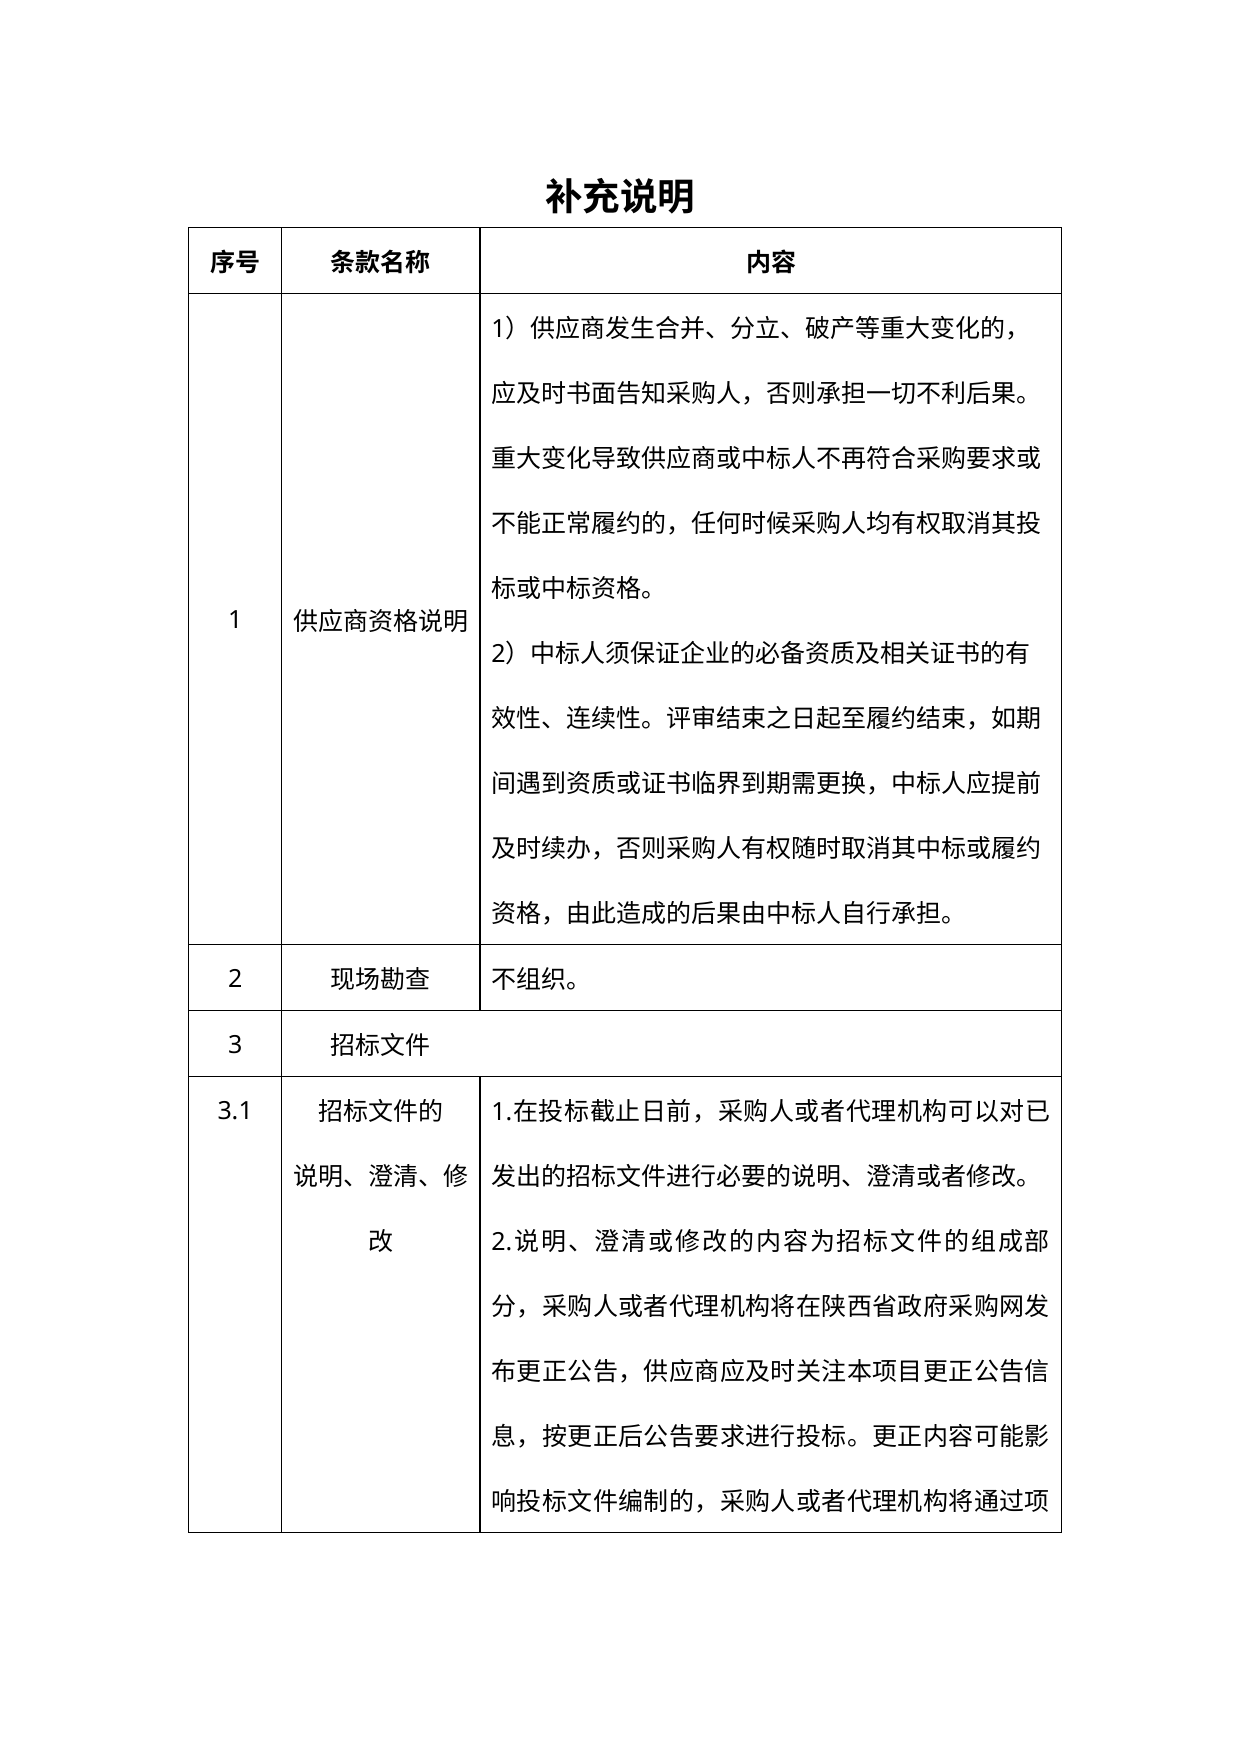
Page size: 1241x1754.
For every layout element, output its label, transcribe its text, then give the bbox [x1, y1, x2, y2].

table_cell 现场勘查 [282, 945, 479, 1010]
table_cell 2 [189, 945, 281, 1010]
table_cell [480, 1011, 1061, 1076]
table_header 条款名称 [282, 228, 479, 293]
table_cell 招标文件的 说明、澄清、修改 [282, 1077, 479, 1532]
text 补充说明 [187, 162, 1053, 227]
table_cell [481, 1077, 1061, 1532]
table_cell 3.1 [189, 1077, 281, 1532]
table_cell 1）供应商发生合并、分立、破产等重大变化的，应及时书面告知采购人，否则承担一切不利后果。重大变化导致供应商或中标人不再符合采购要求或不能正常履约的，任何时候采购人均有权取消其投标或中标资格。 2）中标人须保证企业的必备资质及相关证书的有效性、连续性。评审结束之日起至履约结束，如期间遇到资质或证书临界到期需更换，中标人应提前及时续办，否则采购人有权随时取消其中标或履约资格，由此造成的后果由中标人自行承担。 [481, 294, 1061, 944]
table_cell 供应商资格说明 [282, 294, 479, 944]
table_cell 1 [189, 294, 281, 944]
table_cell 3 [189, 1011, 281, 1076]
table_cell 招标文件 [282, 1011, 480, 1076]
table_cell 不组织。 [481, 945, 1061, 1010]
table_header 内容 [481, 228, 1061, 293]
table_header 序号 [189, 228, 281, 293]
